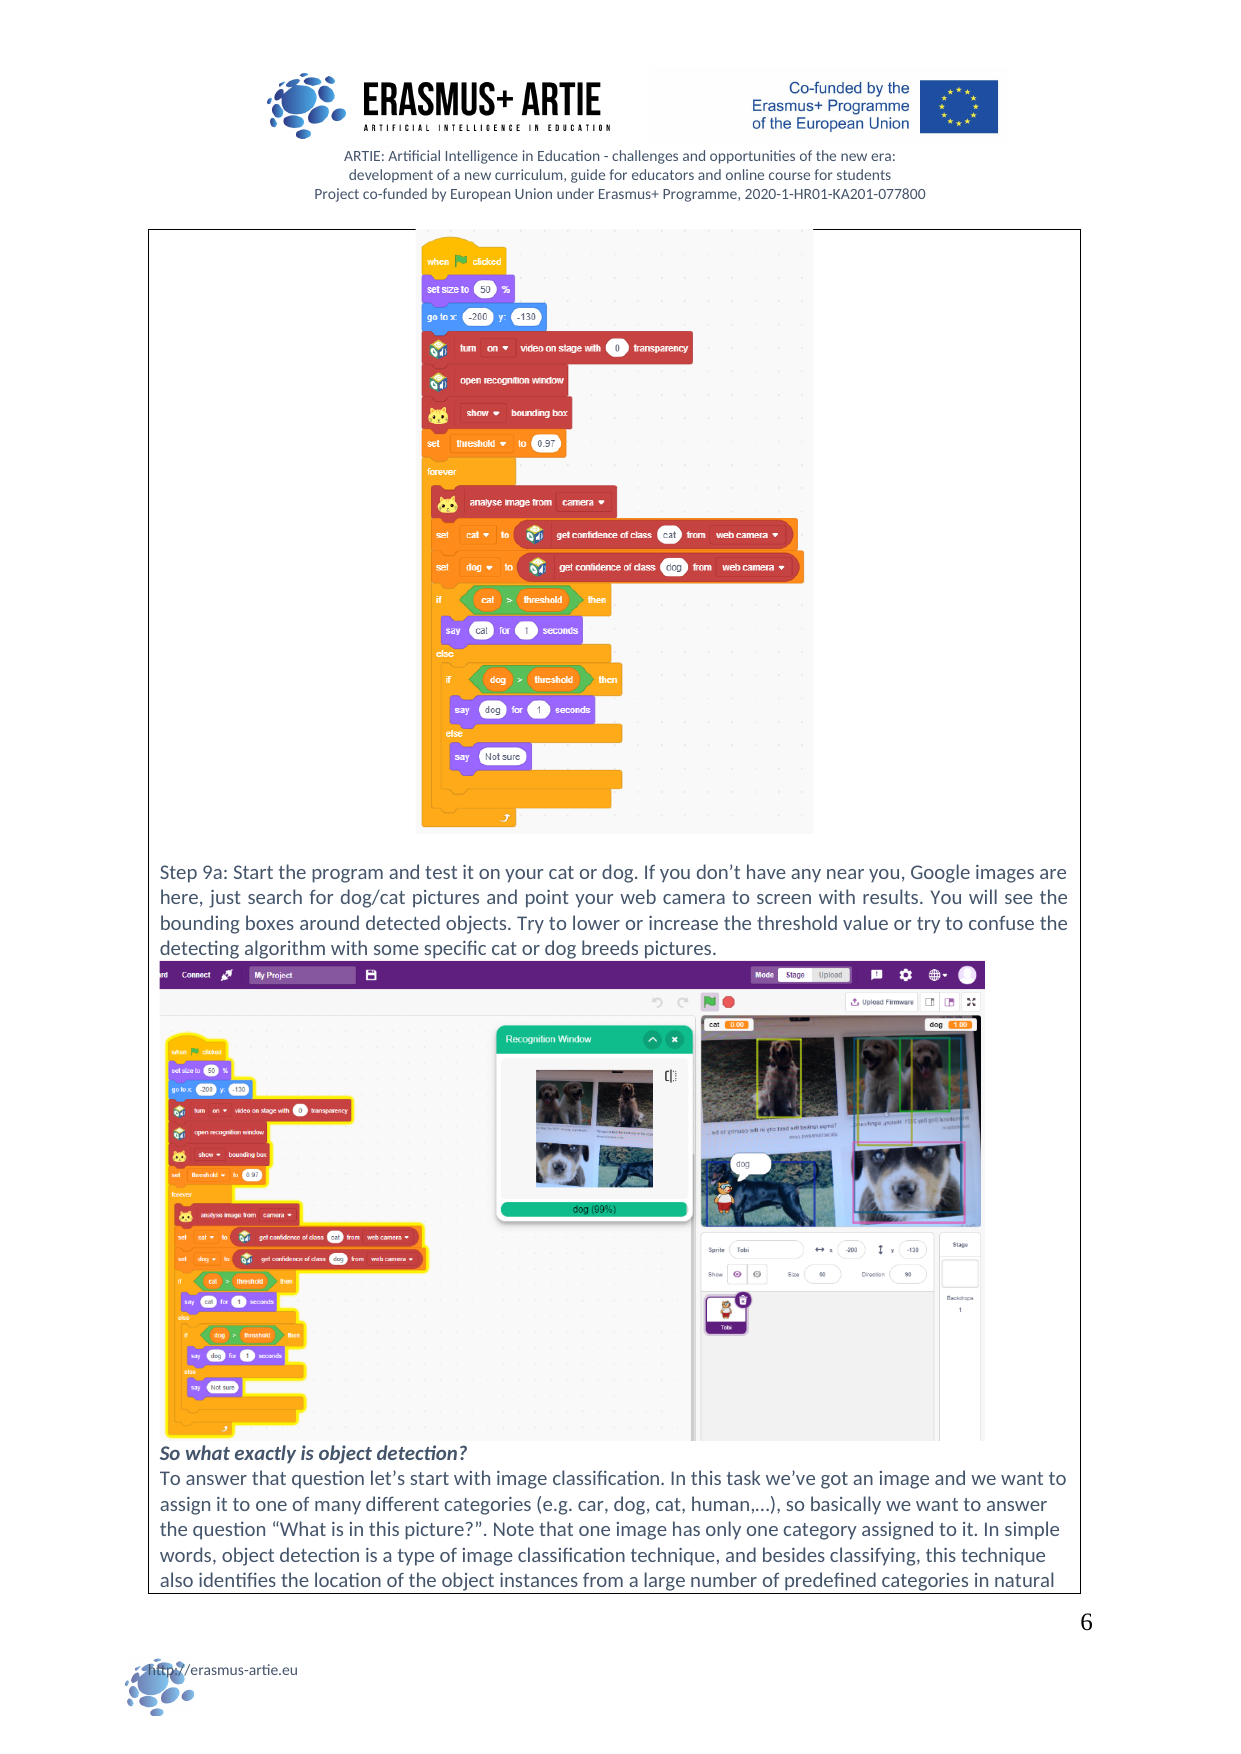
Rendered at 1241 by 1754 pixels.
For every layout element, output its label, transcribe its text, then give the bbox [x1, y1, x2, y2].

picture [230, 62, 1010, 147]
picture [159, 960, 985, 1441]
table_cell MAIN PART TASK: Is it a cat or a dog? Create a model and program that will detect whether a cat or a dog is in the camera stream. WEB BASED APPLICATION (no software installation) Step 1: Open your web browser, select, and download images from: https://bit.ly/cats-image-dataset It will be used to train Class 1 Step 2: Open your web browser, select, and download images from: https://bit.ly/dogs-image-dataset It will be used to train Class 2 Step 3: Open your web browser and go to: https://teachablemachine.withgoogle.com/ Step 4: Click on Get started. Step 5: Choose the Image project Step 6: Choose the Standard image model Step 7: Change Class 1 name to cat and Class 2 to dog. Upload cats’ images to cat files and dogs’ images to dog files as shown in the picture below Step 8: Train your model. Don’t switch browser tabs during training process. Step 9: Export your model. window choose to upload it (third option - Upload my model) and Google will host your data for free. Step 10: Copy the link given in the text field below - this is the URL of your model. In my case it was https://teachablemachine.withgoogle.com/models/gs4NT1mgE/ Step 11: Your model is ready to use PICTOBLOX (Desktop application): Step 1a: Download and install PictoBlox since it’s currently the only one with object detection capability. It’s desktop type application and you must install it first from https://thestempedia.com/product/pictoblox/download-pictoblox/ (427 Mb) Step 2a: Load extensions Object Detection and Machine Learning. Step 3a: Select Machine Learning group and choose Load a Model. Paste the model link from teachable machine (below): https://teachablemachine.withgoogle.com/models/gs4NT1mgE/ and click on Load Model Step 4a: We will perform an object classification and object detection simultaneously. First, we must start the program, resize, and move the Tobi sprite in lower left corner. The next few blocks from Machine Learning extension are used to turn on the video and open recognition window. Use turn on flipped video on stage with 0 transparency if your video is flipped. Step 5a: From Object Detection extension use show bounding box block to display the position of an object in the video stream and add a forever loop block. Step 6a: Make 3 variables cat, dog and threshold. Display cat and dog on stage by checking it. Leave the threshold unchecked. Step 7a: First, insert set threshold to 0.97 block before forever loop. And now here is the main part in which we first and store of class values in variables. Step 8a: It is followed double if-then-else block and 2 class detector blocks followed by say “cat” or “dog”. If nothing is detected, the speech balloon text is “Not sure”. Step 9a: Start the program and test it on your cat or dog. If you don’t have any near you, Google images are here, just search for dog/cat pictures and point your web camera to screen with results. You will see the bounding boxes around detected objects. Try to lower or increase the threshold value or try to confuse the detecting algorithm with some specific cat or dog breeds pictures. [149, 230, 1080, 1440]
picture [122, 1655, 195, 1716]
picture [415, 229, 814, 834]
